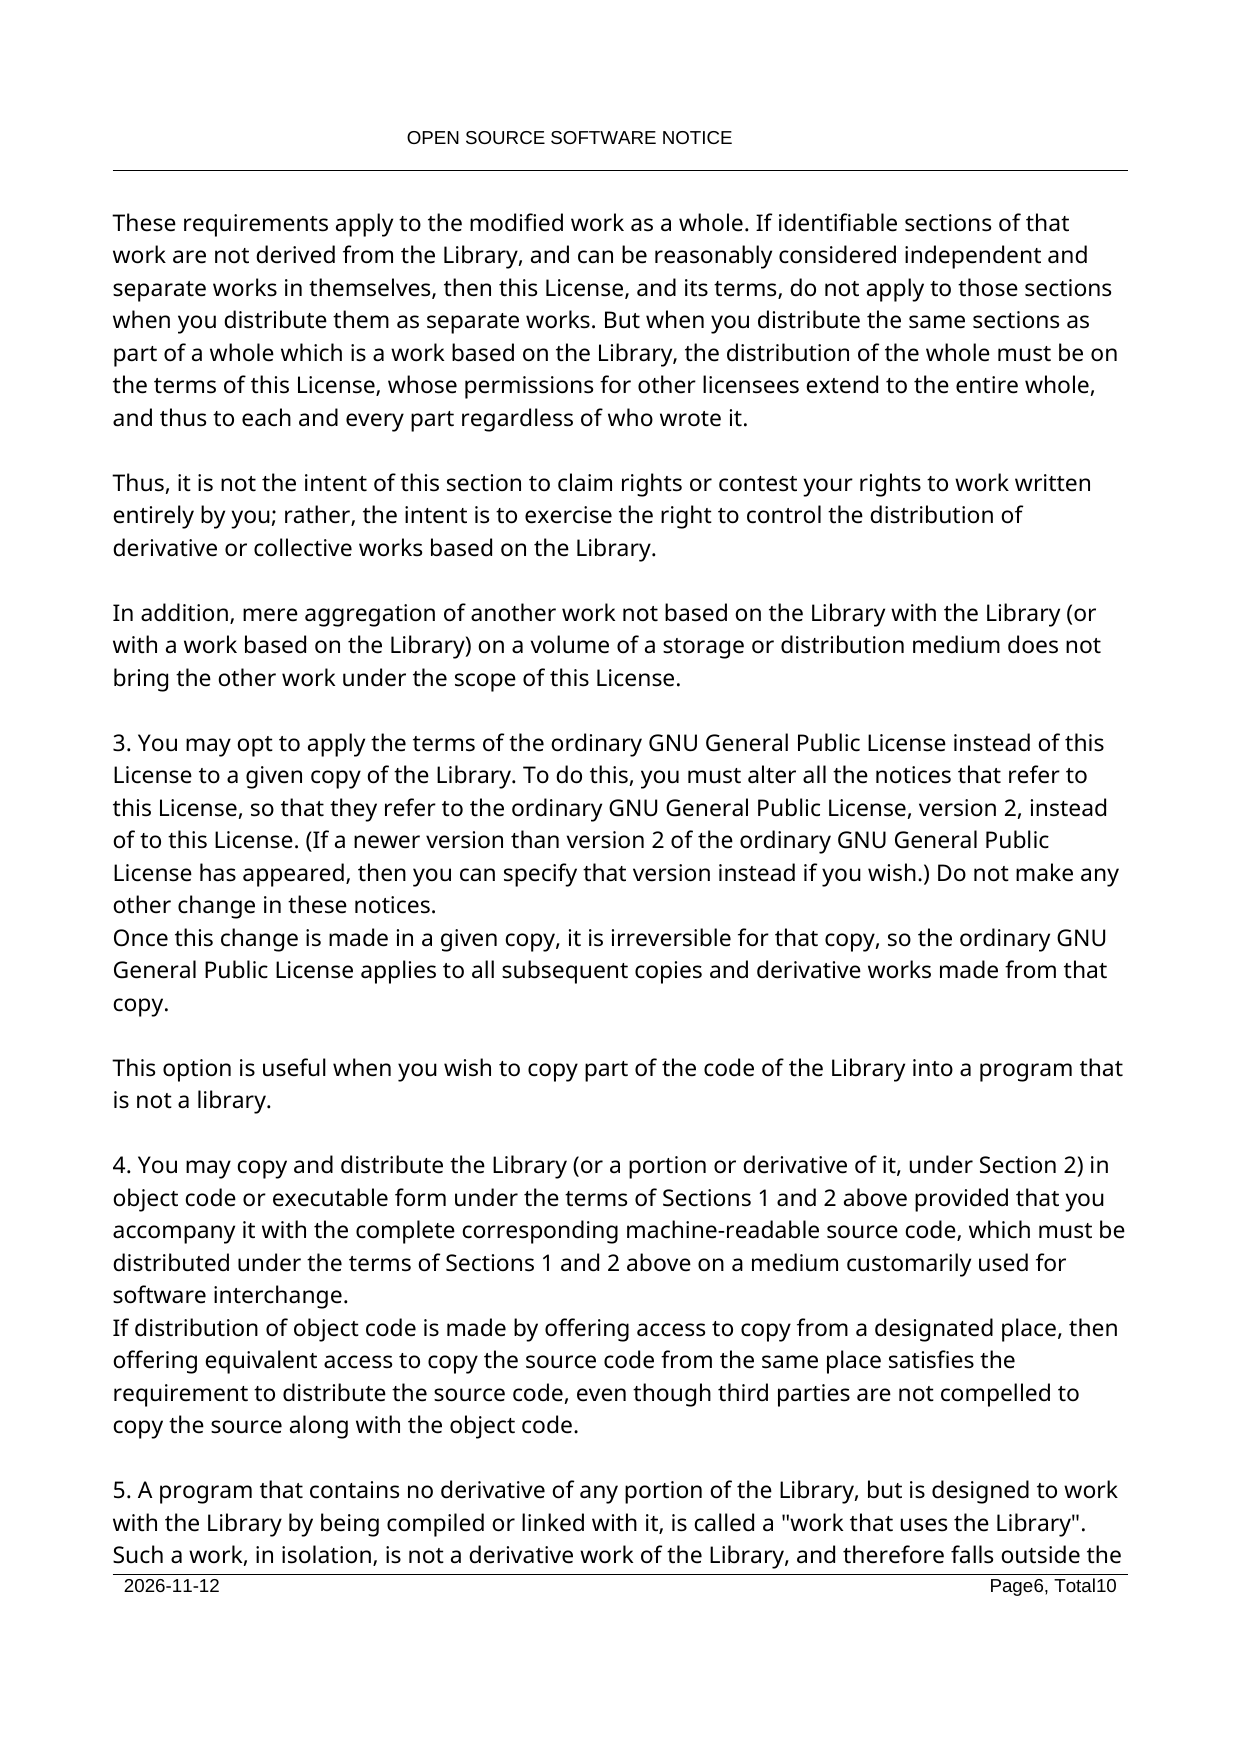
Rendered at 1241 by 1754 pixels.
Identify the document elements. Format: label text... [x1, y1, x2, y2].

text This option is useful when you wish to copy part of the code of the Library into a program that is not a library. [112, 1051, 1128, 1116]
text These requirements apply to the modified work as a whole. If identifiable sections of that work are not derived from the Library, and can be reasonably considered independent and separate works in themselves, then this License, and its terms, do not apply to those sections when you distribute them as separate works. But when you distribute the same sections as part of a whole which is a work based on the Library, the distribution of the whole must be on the terms of this License, whose permissions for other licensees extend to the entire whole, and thus to each and every part regardless of who wrote it. [112, 206, 1128, 434]
text Thus, it is not the intent of this section to claim rights or contest your rights to work written entirely by you; rather, the intent is to exercise the right to control the distribution of derivative or collective works based on the Library. [112, 466, 1128, 564]
text In addition, mere aggregation of another work not based on the Library with the Library (or with a work based on the Library) on a volume of a storage or distribution medium does not bring the other work under the scope of this License. [112, 596, 1128, 694]
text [112, 1474, 1128, 1571]
text 4. You may copy and distribute the Library (or a portion or derivative of it, under Section 2) in object code or executable form under the terms of Sections 1 and 2 above provided that you accompany it with the complete corresponding machine-readable source code, which must be distributed under the terms of Sections 1 and 2 above on a medium customarily used for software interchange. [112, 1149, 1128, 1311]
text If distribution of object code is made by offering access to copy from a designated place, then offering equivalent access to copy the source code from the same place satisfies the requirement to distribute the source code, even though third parties are not compelled to copy the source along with the object code. [112, 1311, 1128, 1441]
text Once this change is made in a given copy, it is irreversible for that copy, so the ordinary GNU General Public License applies to all subsequent copies and derivative works made from that copy. [112, 921, 1128, 1019]
text 3. You may opt to apply the terms of the ordinary GNU General Public License instead of this License to a given copy of the Library. To do this, you must alter all the notices that refer to this License, so that they refer to the ordinary GNU General Public License, version 2, instead of to this License. (If a newer version than version 2 of the ordinary GNU General Public License has appeared, then you can specify that version instead if you wish.) Do not make any other change in these notices. [112, 726, 1128, 921]
